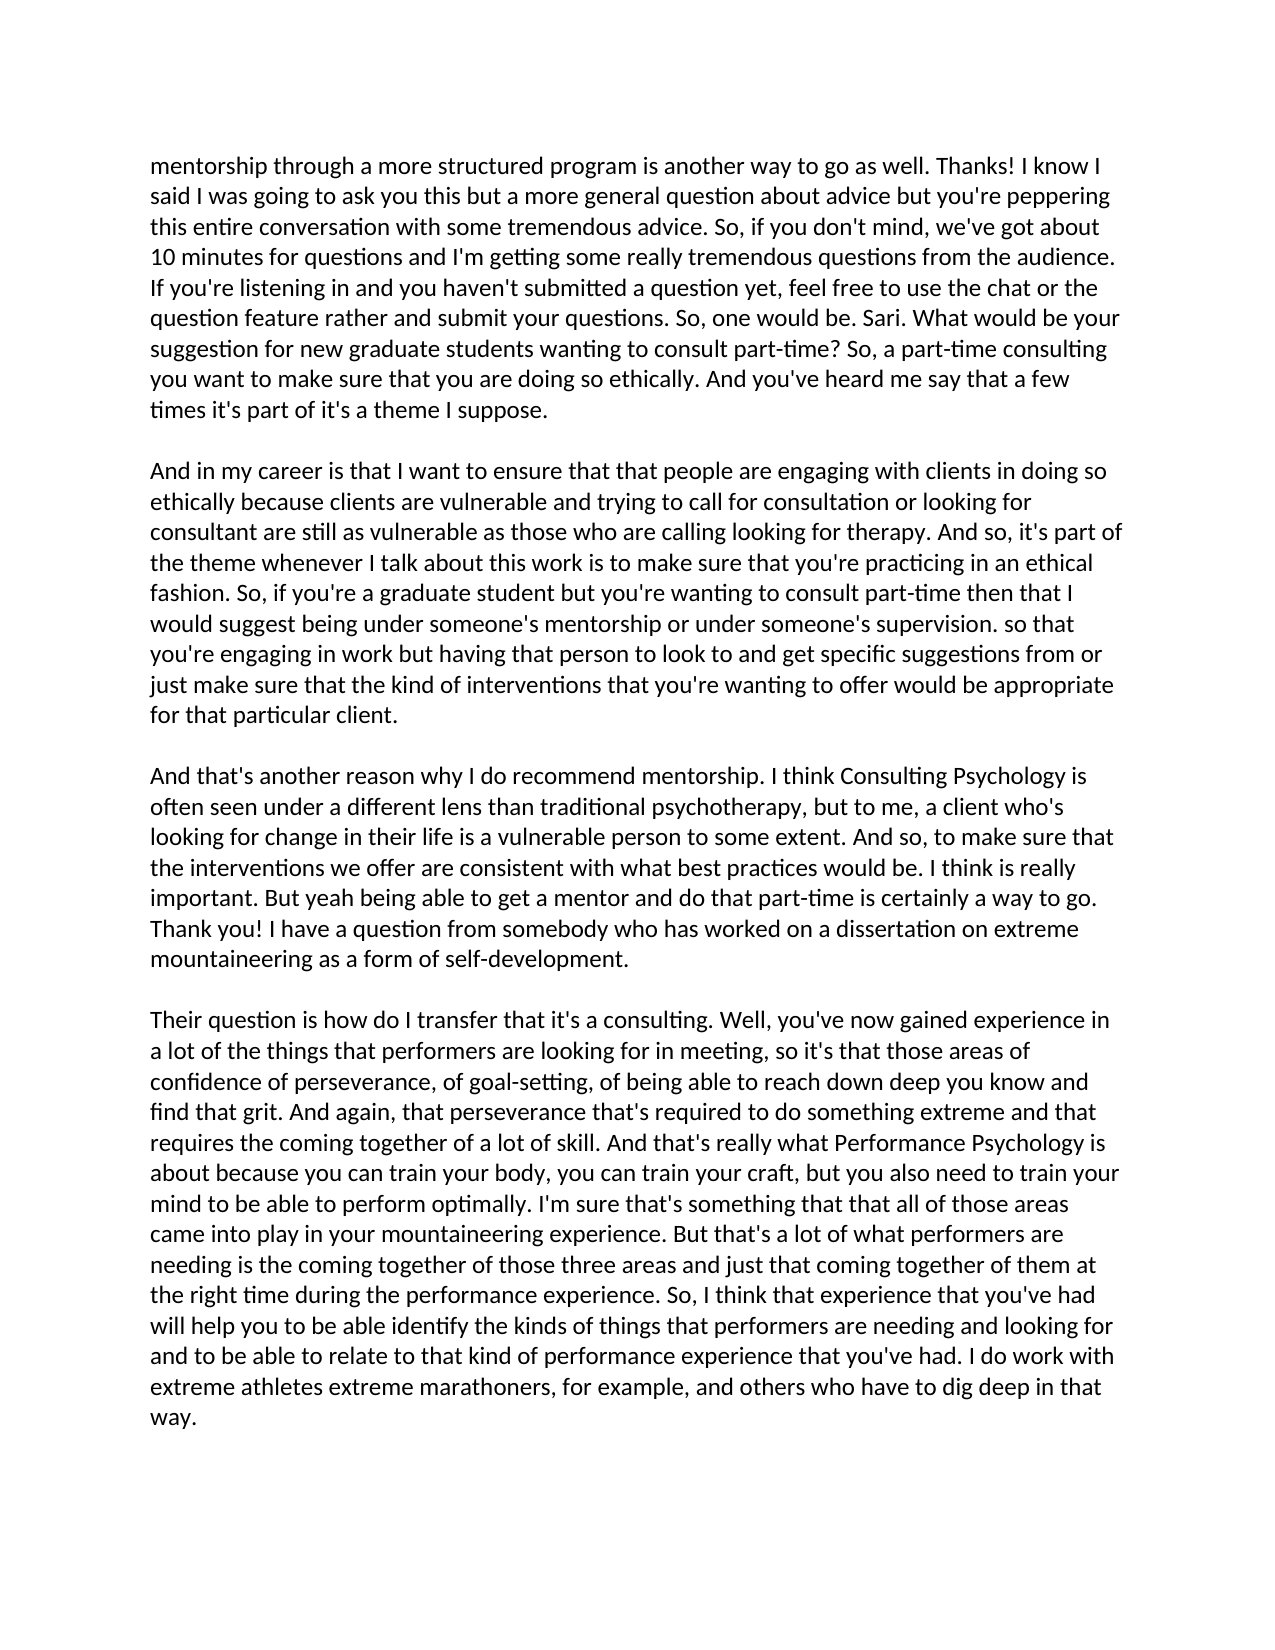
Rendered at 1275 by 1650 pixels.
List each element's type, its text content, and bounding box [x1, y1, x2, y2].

text And that's another reason why I do recommend mentorship. I think Consulting Psychology is often seen under a different lens than traditional psychotherapy, but to me, a client who's looking for change in their life is a vulnerable person to some extent. And so, to make sure that the interventions we offer are consistent with what best practices would be. I think is really important. But yeah being able to get a mentor and do that part-time is certainly a way to go. Thank you! I have a question from somebody who has worked on a dissertation on extreme mountaineering as a form of self-development. [150, 760, 1125, 974]
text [150, 150, 1125, 425]
text Their question is how do I transfer that it's a consulting. Well, you've now gained experience in a lot of the things that performers are looking for in meeting, so it's that those areas of confidence of perseverance, of goal-setting, of being able to reach down deep you know and find that grit. And again, that perseverance that's required to do something extreme and that requires the coming together of a lot of skill. And that's really what Performance Psychology is about because you can train your body, you can train your craft, but you also need to train your mind to be able to perform optimally. I'm sure that's something that that all of those areas came into play in your mountaineering experience. But that's a lot of what performers are needing is the coming together of those three areas and just that coming together of them at the right time during the performance experience. So, I think that experience that you've had will help you to be able identify the kinds of things that performers are needing and looking for and to be able to relate to that kind of performance experience that you've had. I do work with extreme athletes extreme marathoners, for example, and others who have to dig deep in that way. [150, 1004, 1125, 1432]
text And in my career is that I want to ensure that that people are engaging with clients in doing so ethically because clients are vulnerable and trying to call for consultation or looking for consultant are still as vulnerable as those who are calling looking for therapy. And so, it's part of the theme whenever I talk about this work is to make sure that you're practicing in an ethical fashion. So, if you're a graduate student but you're wanting to consult part-time then that I would suggest being under someone's mentorship or under someone's supervision. so that you're engaging in work but having that person to look to and get specific suggestions from or just make sure that the kind of interventions that you're wanting to offer would be appropriate for that particular client. [150, 455, 1125, 730]
